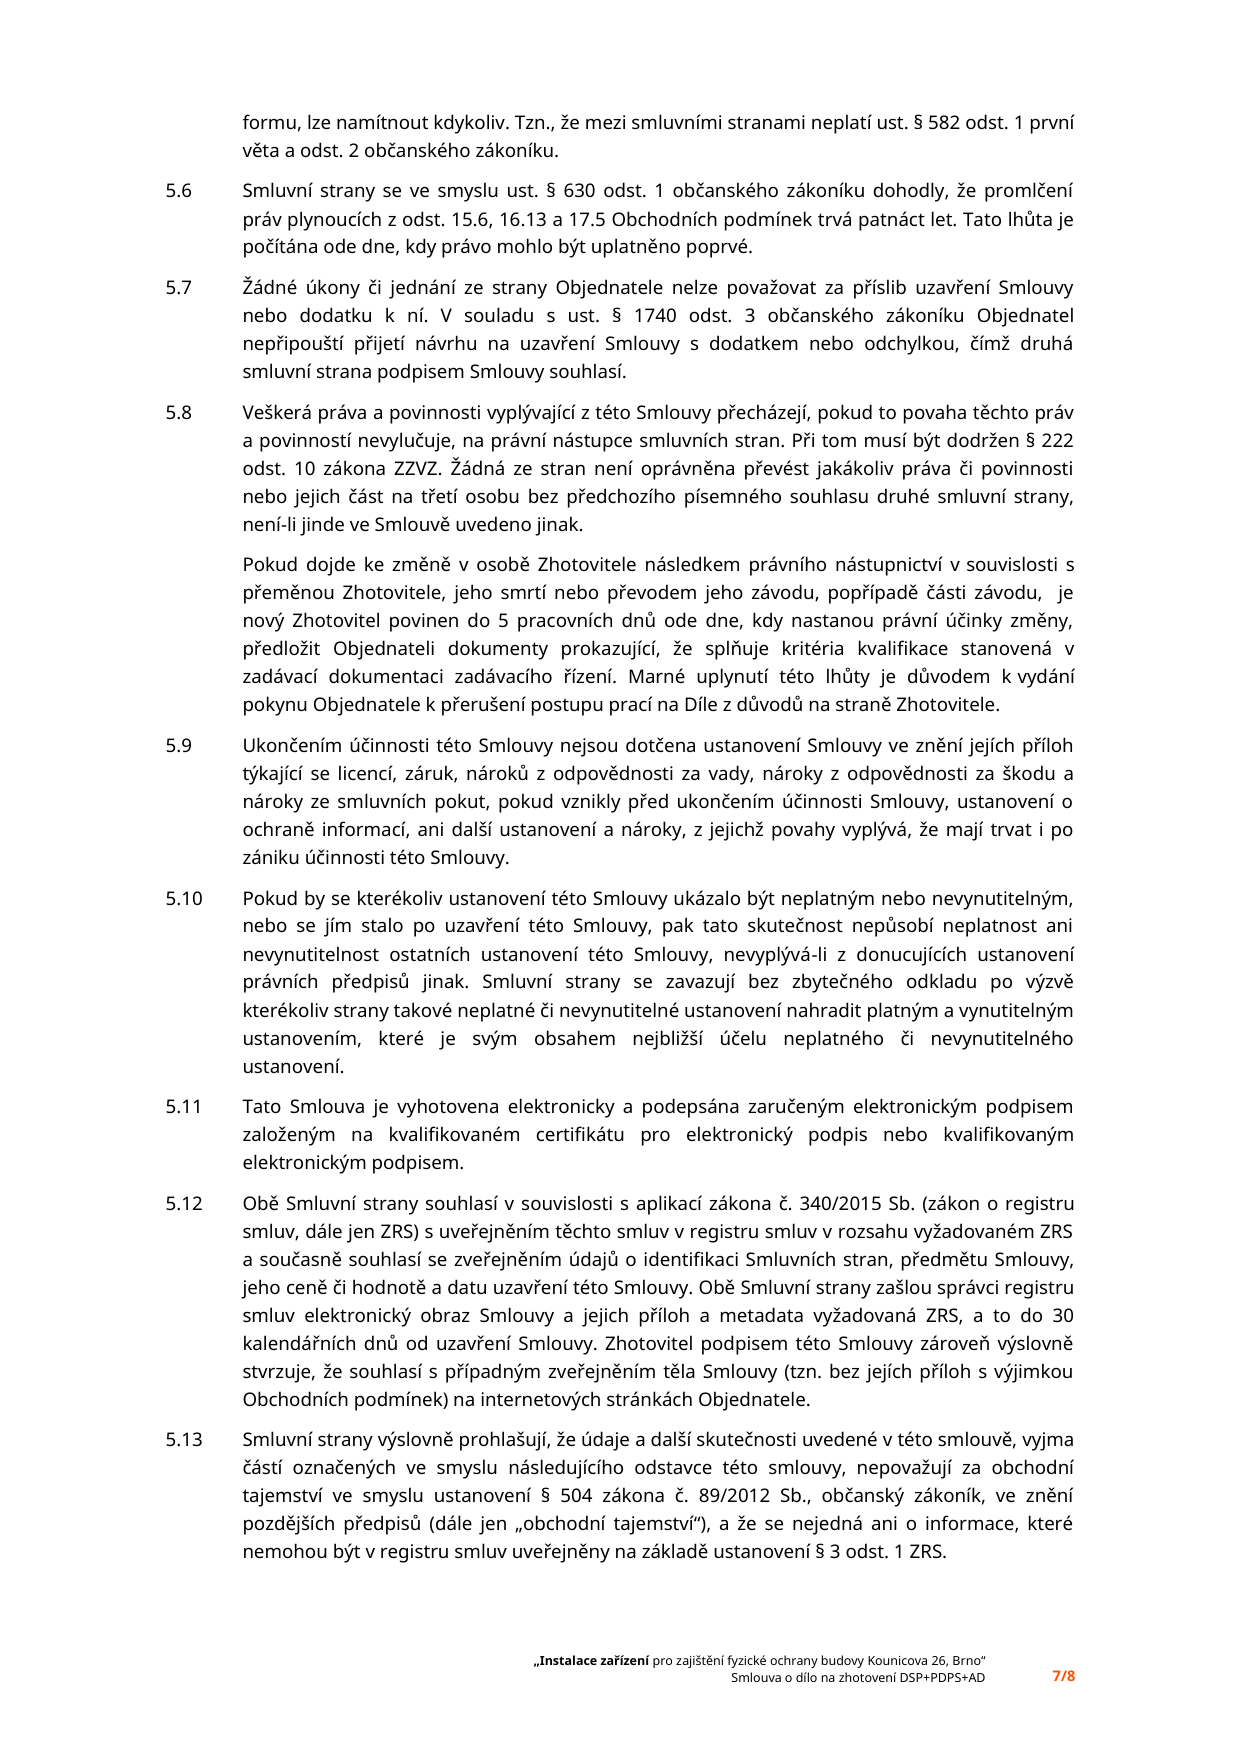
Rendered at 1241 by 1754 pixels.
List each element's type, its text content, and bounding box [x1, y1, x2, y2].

text Smluvní strany se ve smyslu ust. § 630 odst. 1 občanského zákoníku dohodly, že promlčení práv plynoucích z odst. 15.6, 16.13 a 17.5 Obchodních podmínek trvá patnáct let. Tato lhůta je počítána ode dne, kdy právo mohlo být uplatněno poprvé. [165, 178, 1075, 259]
list Pokud dojde ke změně v osobě Zhotovitele následkem právního nástupnictví v souvislosti s přeměnou Zhotovitele, jeho smrtí nebo převodem jeho závodu, popřípadě části závodu, je nový Zhotovitel povinen do 5 pracovních dnů ode dne, kdy nastanou právní účinky změny, předložit Objednateli dokumenty prokazující, že splňuje kritéria kvalifikace stanovená v zadávací dokumentaci zadávacího řízení. Marné uplynutí této lhůty je důvodem k vydání pokynu Objednatele k přerušení postupu prací na Díle z důvodů na straně Zhotovitele. [242, 552, 1075, 717]
text Veškerá práva a povinnosti vyplývající z této Smlouvy přecházejí, pokud to povaha těchto práv a povinností nevylučuje, na právní nástupce smluvních stran. Při tom musí být dodržen § 222 odst. 10 zákona ZZVZ. Žádná ze stran není oprávněna převést jakákoliv práva či povinnosti nebo jejich část na třetí osobu bez předchozího písemného souhlasu druhé smluvní strany, není-li jinde ve Smlouvě uvedeno jinak. [165, 399, 1075, 537]
text Ukončením účinnosti této Smlouvy nejsou dotčena ustanovení Smlouvy ve znění jejích příloh týkající se licencí, záruk, nároků z odpovědnosti za vady, nároky z odpovědnosti za škodu a nároky ze smluvních pokut, pokud vznikly před ukončením účinnosti Smlouvy, ustanovení o ochraně informací, ani další ustanovení a nároky, z jejichž povahy vyplývá, že mají trvat i po zániku účinnosti této Smlouvy. [165, 732, 1075, 870]
text Obě Smluvní strany souhlasí v souvislosti s aplikací zákona č. 340/2015 Sb. (zákon o registru smluv, dále jen ZRS) s uveřejněním těchto smluv v registru smluv v rozsahu vyžadovaném ZRS a současně souhlasí se zveřejněním údajů o identifikaci Smluvních stran, předmětu Smlouvy, jeho ceně či hodnotě a datu uzavření této Smlouvy. Obě Smluvní strany zašlou správci registru smluv elektronický obraz Smlouvy a jejich příloh a metadata vyžadovaná ZRS, a to do 30 kalendářních dnů od uzavření Smlouvy. Zhotovitel podpisem této Smlouvy zároveň výslovně stvrzuje, že souhlasí s případným zveřejněním těla Smlouvy (tzn. bez jejích příloh s výjimkou Obchodních podmínek) na internetových stránkách Objednatele. [165, 1190, 1075, 1412]
text Žádné úkony či jednání ze strany Objednatele nelze považovat za příslib uzavření Smlouvy nebo dodatku k ní. V souladu s ust. § 1740 odst. 3 občanského zákoníku Objednatel nepřipouští přijetí návrhu na uzavření Smlouvy s dodatkem nebo odchylkou, čímž druhá smluvní strana podpisem Smlouvy souhlasí. [165, 274, 1075, 384]
text Pokud by se kterékoliv ustanovení této Smlouvy ukázalo být neplatným nebo nevynutitelným, nebo se jím stalo po uzavření této Smlouvy, pak tato skutečnost nepůsobí neplatnost ani nevynutitelnost ostatních ustanovení této Smlouvy, nevyplývá-li z donucujících ustanovení právních předpisů jinak. Smluvní strany se zavazují bez zbytečného odkladu po výzvě kterékoliv strany takové neplatné či nevynutitelné ustanovení nahradit platným a vynutitelným ustanovením, které je svým obsahem nejbližší účelu neplatného či nevynutitelného ustanovení. [165, 885, 1075, 1078]
text Tato Smlouva je vyhotovena elektronicky a podepsána zaručeným elektronickým podpisem založeným na kvalifikovaném certifikátu pro elektronický podpis nebo kvalifikovaným elektronickým podpisem. [165, 1093, 1075, 1175]
text Smluvní strany výslovně prohlašují, že údaje a další skutečnosti uvedené v této smlouvě, vyjma částí označených ve smyslu následujícího odstavce této smlouvy, nepovažují za obchodní tajemství ve smyslu ustanovení § 504 zákona č. 89/2012 Sb., občanský zákoník, ve znění pozdějších předpisů (dále jen „obchodní tajemství“), a že se nejedná ani o informace, které nemohou být v registru smluv uveřejněny na základě ustanovení § 3 odst. 1 ZRS. [165, 1427, 1075, 1564]
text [165, 109, 1075, 163]
